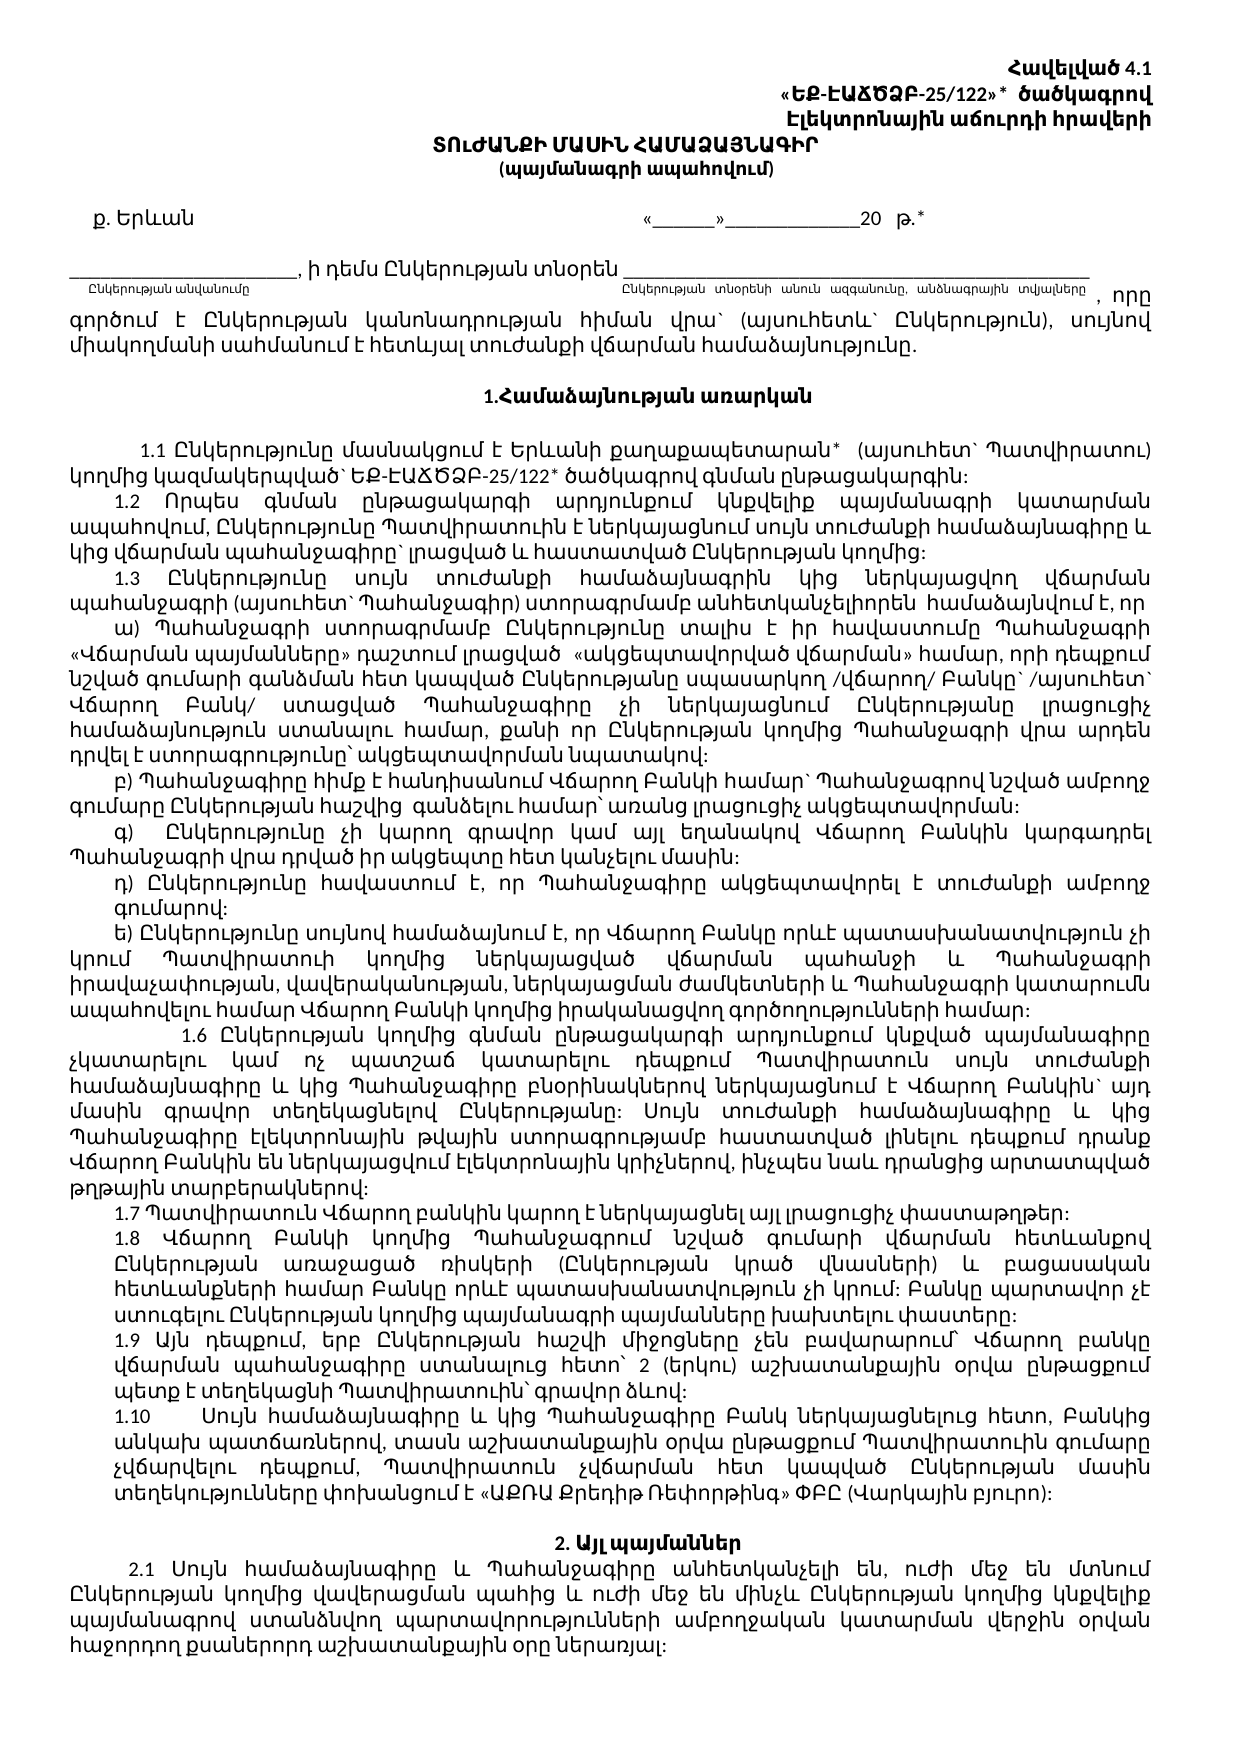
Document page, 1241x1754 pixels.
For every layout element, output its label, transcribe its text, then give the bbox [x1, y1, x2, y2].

text ք. Երևան «______»_____________20 թ.* [69, 206, 1152, 231]
text ______________________, ի դեմս Ընկերության տնօրեն _____________________________________________ [69, 256, 1152, 282]
text ե) Ընկերությունը սույնով համաձայնում է, որ Վճարող Բանկը որևէ պատասխանատվություն չի կրում Պատվիրատուի կողմից ներկայացված վճարման պահանջի և Պահանջագրի իրավաչափության, վավերականության, ներկայացման ժամկետների և Պահանջագրի կատարումն ապահովելու համար Վճարող Բանկի կողմից իրականացվող գործողությունների համար: [69, 921, 1152, 1022]
text «ԵՔ-ԷԱՃԾՁԲ-25/122»* ծածկագրով [69, 81, 1152, 106]
text Հավելված 4.1 [69, 56, 1152, 81]
text 1.9 Այն դեպքում, երբ Ընկերության հաշվի միջոցները չեն բավարարում՝ Վճարող բանկը վճարման պահանջագիրը ստանալուց հետո՝ 2 (երկու) աշխատանքային օրվա ընթացքում պետք է տեղեկացնի Պատվիրատուին՝ գրավոր ձևով: [113, 1327, 1152, 1403]
text 1.3 Ընկերությունը սույն տուժանքի համաձայնագրին կից ներկայացվող վճարման պահանջագրի (այսուհետ` Պահանջագիր) ստորագրմամբ անհետկանչելիորեն համաձայնվում է, որ [69, 565, 1152, 616]
text բ) Պահանջագիրը հիմք է հանդիսանում Վճարող Բանկի համար` Պահանջագրով նշված ամբողջ գումարը Ընկերության հաշվից գանձելու համար՝ առանց լրացուցիչ ակցեպտավորման: [69, 768, 1152, 819]
text 1.1 Ընկերությունը մասնակցում է Երևանի քաղաքապետարան* (այսուհետ` Պատվիրատու) կողմից կազմակերպված` ԵՔ-ԷԱՃԾՁԲ-25/122* ծածկագրով գնման ընթացակարգին: [69, 438, 1152, 488]
text 2.1 Սույն համաձայնագիրը և Պահանջագիրը անհետկանչելի են, ուժի մեջ են մտնում Ընկերության կողմից վավերացման պահից և ուժի մեջ են մինչև Ընկերության կողմից կնքվելիք պայմանագրով ստանձնվող պարտավորությունների ամբողջական կատարման վերջին օրվան հաջորդող քսաներորդ աշխատանքային օրը ներառյալ: [69, 1556, 1152, 1658]
text գ) Ընկերությունը չի կարող գրավոր կամ այլ եղանակով Վճարող Բանկին կարգադրել Պահանջագրի վրա դրված իր ակցեպտը հետ կանչելու մասին: [69, 819, 1152, 870]
text 1.7 Պատվիրատուն Վճարող բանկին կարող է ներկայացնել այլ լրացուցիչ փաստաթղթեր: [113, 1200, 1152, 1226]
text Ընկերության անվանումը Ընկերության տնօրենի անուն ազգանունը, անձնագրային տվյալները , որը գործում է Ընկերության կանոնադրության հիման վրա` (այսուհետև` Ընկերություն), սույնով միակողմանի սահմանում է հետևյալ տուժանքի վճարման համաձայնությունը. [69, 282, 1152, 358]
text (պայմանագրի ապահովում) [69, 157, 1152, 180]
text 1.2 Որպես գնման ընթացակարգի արդյունքում կնքվելիք պայմանագրի կատարման ապահովում, Ընկերությունը Պատվիրատուին է ներկայացնում սույն տուժանքի համաձայնագիրը և կից վճարման պահանջագիրը` լրացված և հաստատված Ընկերության կողմից: [69, 488, 1152, 565]
text 1.Համաձայնության առարկան [144, 383, 1152, 409]
text 1.6 Ընկերության կողմից գնման ընթացակարգի արդյունքում կնքված պայմանագիրը չկատարելու կամ ոչ պատշաճ կատարելու դեպքում Պատվիրատուն սույն տուժանքի համաձայնագիրը և կից Պահանջագիրը բնօրինակներով ներկայացնում է Վճարող Բանկին` այդ մասին գրավոր տեղեկացնելով Ընկերությանը: Սույն տուժանքի համաձայնագիրը և կից Պահանջագիրը էլեկտրոնային թվային ստորագրությամբ հաստատված լինելու դեպքում դրանք Վճարող Բանկին են ներկայացվում էլեկտրոնային կրիչներով, ինչպես նաև դրանցից արտատպված թղթային տարբերակներով: [69, 1022, 1152, 1200]
text ա) Պահանջագրի ստորագրմամբ Ընկերությունը տալիս է իր հավաստումը Պահանջագրի «Վճարման պայմանները» դաշտում լրացված «ակցեպտավորված վճարման» համար, որի դեպքում նշված գումարի գանձման հետ կապված Ընկերությանը սպասարկող /վճարող/ Բանկը` /այսուհետ` Վճարող Բանկ/ ստացված Պահանջագիրը չի ներկայացնում Ընկերությանը լրացուցիչ համաձայնություն ստանալու համար, քանի որ Ընկերության կողմից Պահանջագրի վրա արդեն դրվել է ստորագրությունը՝ ակցեպտավորման նպատակով: [69, 616, 1152, 768]
text 1.10 Սույն համաձայնագիրը և կից Պահանջագիրը Բանկ ներկայացնելուց հետո, Բանկից անկախ պատճառներով, տասն աշխատանքային օրվա ընթացքում Պատվիրատուին գումարը չվճարվելու դեպքում, Պատվիրատուն չվճարման հետ կապված Ընկերության մասին տեղեկությունները փոխանցում է «ԱՔՌԱ Քրեդիթ Ռեփորթինգ» ՓԲԸ (Վարկային բյուրո): [113, 1403, 1152, 1505]
text ՏՈւԺԱՆՔԻ ՄԱՍԻՆ ՀԱՄԱՁԱՅՆԱԳԻՐ [69, 132, 1152, 157]
text դ) Ընկերությունը հավաստում է, որ Պահանջագիրը ակցեպտավորել է տուժանքի ամբողջ գումարով: [113, 870, 1152, 921]
text Էլեկտրոնային աճուրդի հրավերի [69, 106, 1152, 132]
text 2. Այլ պայմաններ [144, 1531, 1152, 1556]
text 1.8 Վճարող Բանկի կողմից Պահանջագրում նշված գումարի վճարման հետևանքով Ընկերության առաջացած ռիսկերի (Ընկերության կրած վնասների) և բացասական հետևանքների համար Բանկը որևէ պատասխանատվություն չի կրում: Բանկը պարտավոր չէ ստուգելու Ընկերության կողմից պայմանագրի պայմանները խախտելու փաստերը: [113, 1226, 1152, 1327]
